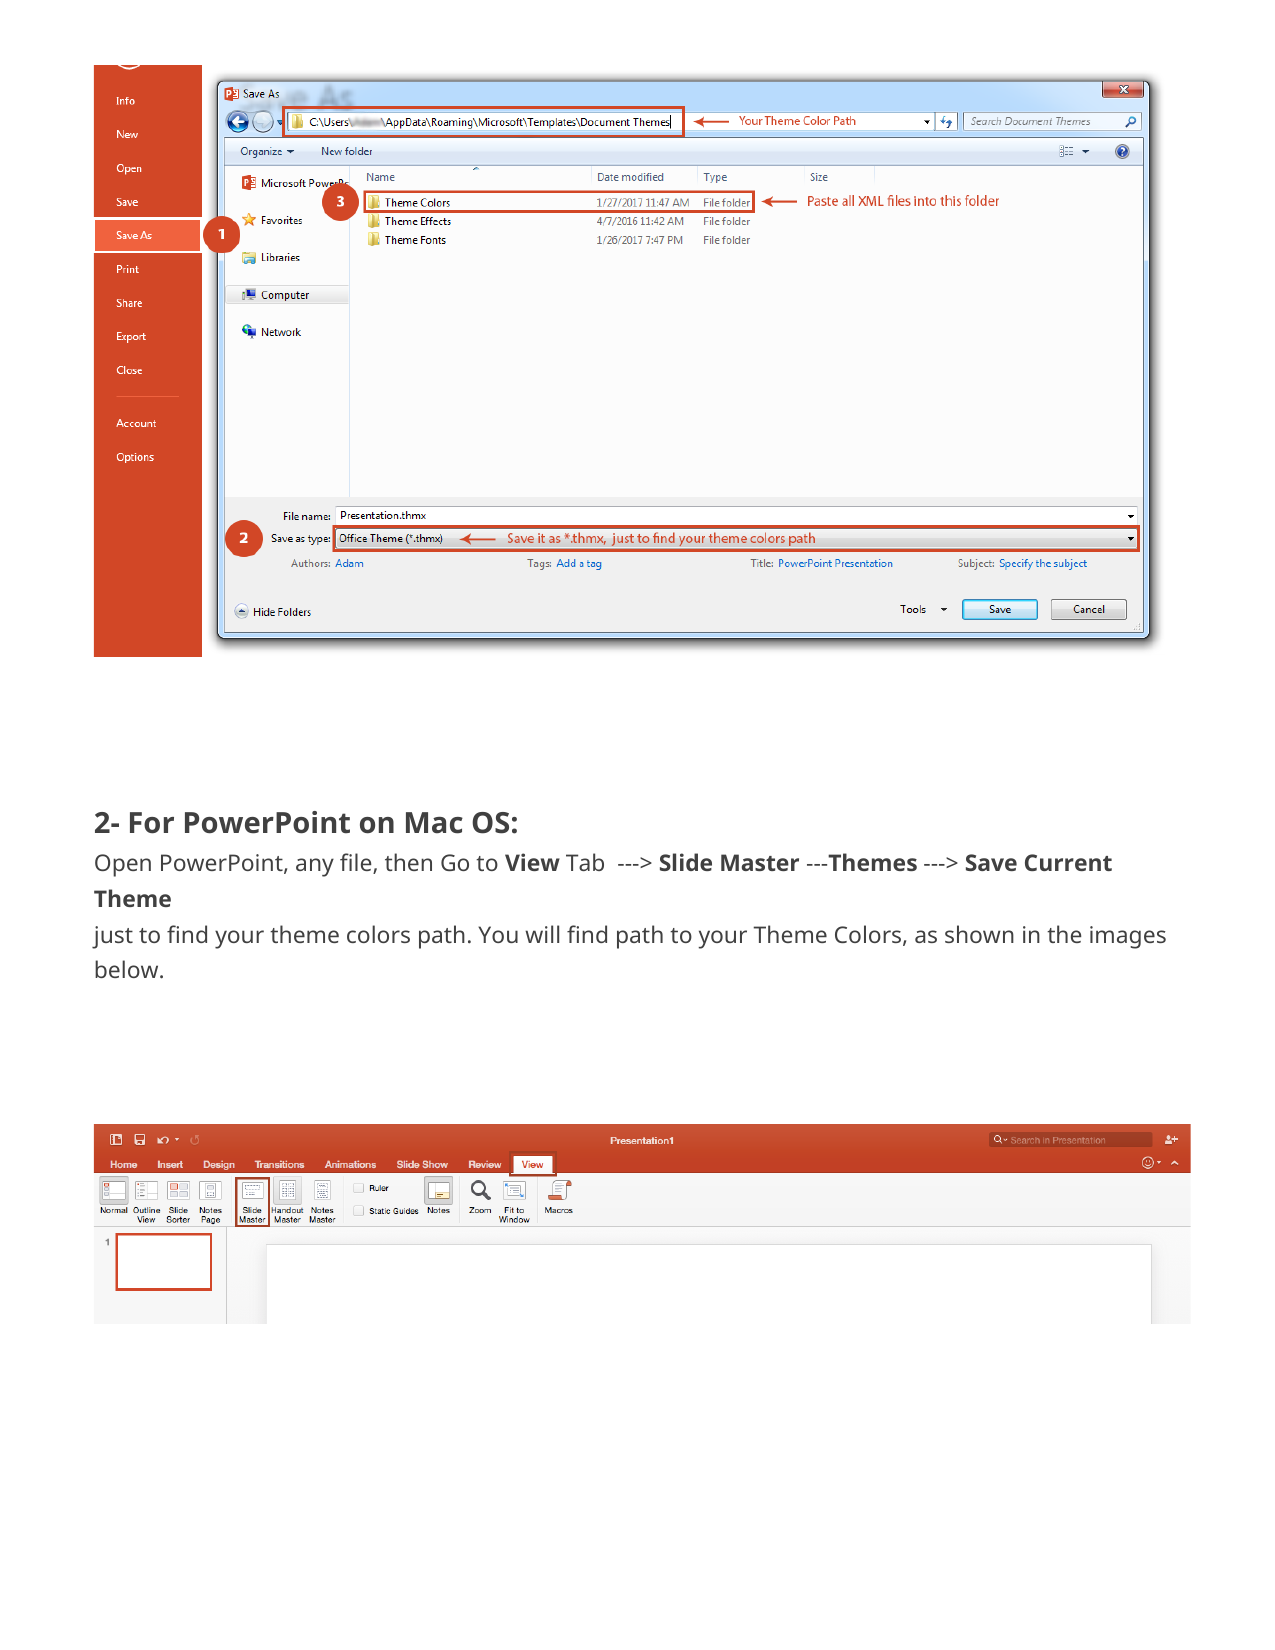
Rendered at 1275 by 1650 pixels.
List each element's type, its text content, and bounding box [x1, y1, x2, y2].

picture [93, 65, 1165, 657]
text 2- For PowerPoint on Mac OS: Open PowerPoint, any file, then Go to View Tab ---> Slide Master ---Themes ---> Save Current Theme just to find your theme colors path. You will find path to your Theme Colors, as shown in the images below. [94, 802, 1191, 986]
picture [93, 1124, 1191, 1324]
